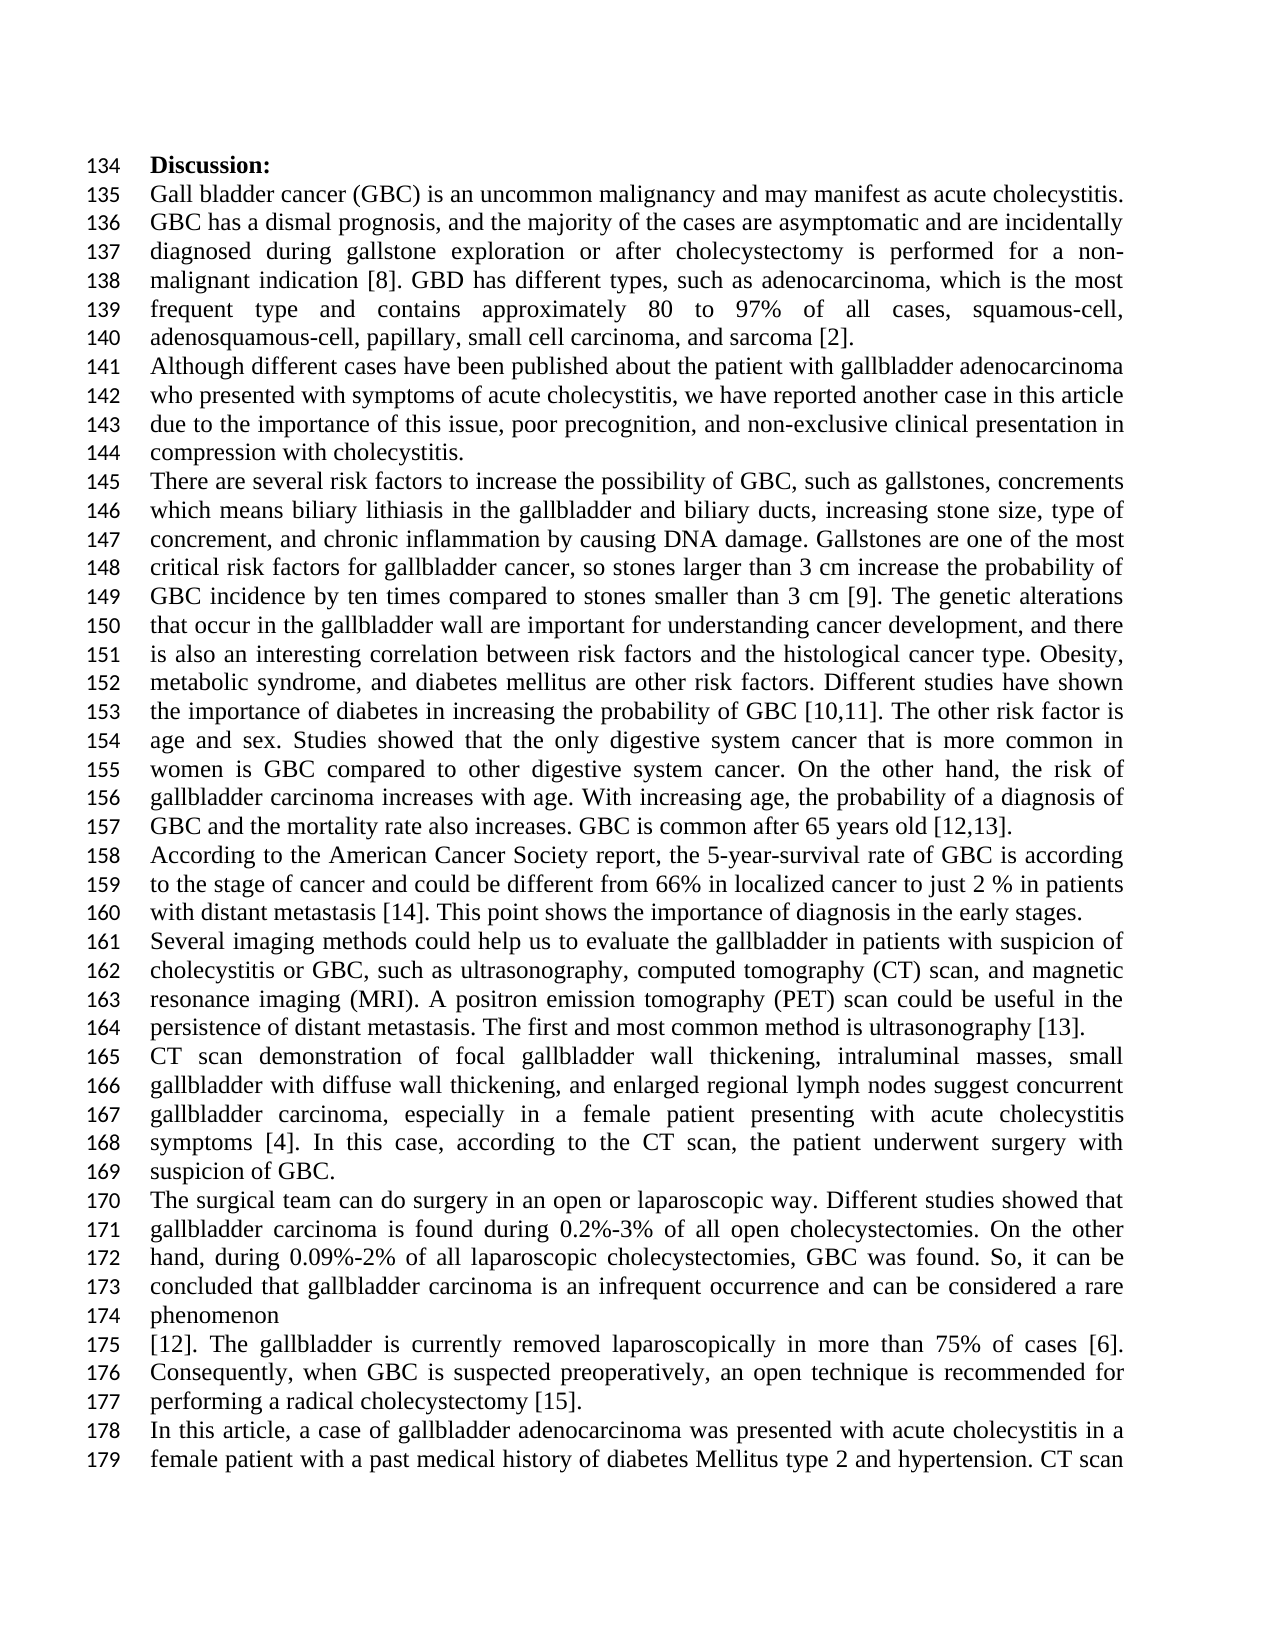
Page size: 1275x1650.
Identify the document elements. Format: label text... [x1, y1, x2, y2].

text Although different cases have been published about the patient with gallbladder adenocarcinoma who presented with symptoms of acute cholecystitis, we have reported another case in this article due to the importance of this issue, poor precognition, and non-exclusive clinical presentation in compression with cholecystitis. [150, 351, 1125, 466]
text CT scan demonstration of focal gallbladder wall thickening, intraluminal masses, small gallbladder with diffuse wall thickening, and enlarged regional lymph nodes suggest concurrent gallbladder carcinoma, especially in a female patient presenting with acute cholecystitis symptoms [4]. In this case, according to the CT scan, the patient underwent surgery with suspicion of GBC. [150, 1041, 1125, 1185]
text There are several risk factors to increase the possibility of GBC, such as gallstones, concrements which means biliary lithiasis in the gallbladder and biliary ducts, increasing stone size, type of concrement, and chronic inflammation by causing DNA damage. Gallstones are one of the most critical risk factors for gallbladder cancer, so stones larger than 3 cm increase the probability of GBC incidence by ten times compared to stones smaller than 3 cm [9]. The genetic alterations that occur in the gallbladder wall are important for understanding cancer development, and there is also an interesting correlation between risk factors and the histological cancer type. Obesity, metabolic syndrome, and diabetes mellitus are other risk factors. Different studies have shown the importance of diabetes in increasing the probability of GBC [10,11]. The other risk factor is age and sex. Studies showed that the only digestive system cancer that is more common in women is GBC compared to other digestive system cancer. On the other hand, the risk of gallbladder carcinoma increases with age. With increasing age, the probability of a diagnosis of GBC and the mortality rate also increases. GBC is common after 65 years old [12,13]. [150, 466, 1125, 840]
text [12]. The gallbladder is currently removed laparoscopically in more than 75% of cases [6]. Consequently, when GBC is suspected preoperatively, an open technique is recommended for performing a radical cholecystectomy [15]. [150, 1329, 1125, 1415]
text Discussion: [150, 150, 1125, 179]
text Several imaging methods could help us to evaluate the gallbladder in patients with suspicion of cholecystitis or GBC, such as ultrasonography, computed tomography (CT) scan, and magnetic resonance imaging (MRI). A positron emission tomography (PET) scan could be useful in the persistence of distant metastasis. The first and most common method is ultrasonography [13]. [150, 926, 1125, 1041]
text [150, 1415, 1125, 1472]
text The surgical team can do surgery in an open or laparoscopic way. Different studies showed that gallbladder carcinoma is found during 0.2%-3% of all open cholecystectomies. On the other hand, during 0.09%-2% of all laparoscopic cholecystectomies, GBC was found. So, it can be concluded that gallbladder carcinoma is an infrequent occurrence and can be considered a rare phenomenon [150, 1185, 1125, 1329]
text According to the American Cancer Society report, the 5-year-survival rate of GBC is according to the stage of cancer and could be different from 66% in localized cancer to just 2 % in patients with distant metastasis [14]. This point shows the importance of diagnosis in the early stages. [150, 840, 1125, 926]
text Gall bladder cancer (GBC) is an uncommon malignancy and may manifest as acute cholecystitis. GBC has a dismal prognosis, and the majority of the cases are asymptomatic and are incidentally diagnosed during gallstone exploration or after cholecystectomy is performed for a non-malignant indication [8]. GBD has different types, such as adenocarcinoma, which is the most frequent type and contains approximately 80 to 97% of all cases, squamous-cell, adenosquamous-cell, papillary, small cell carcinoma, and sarcoma [2]. [150, 179, 1125, 351]
